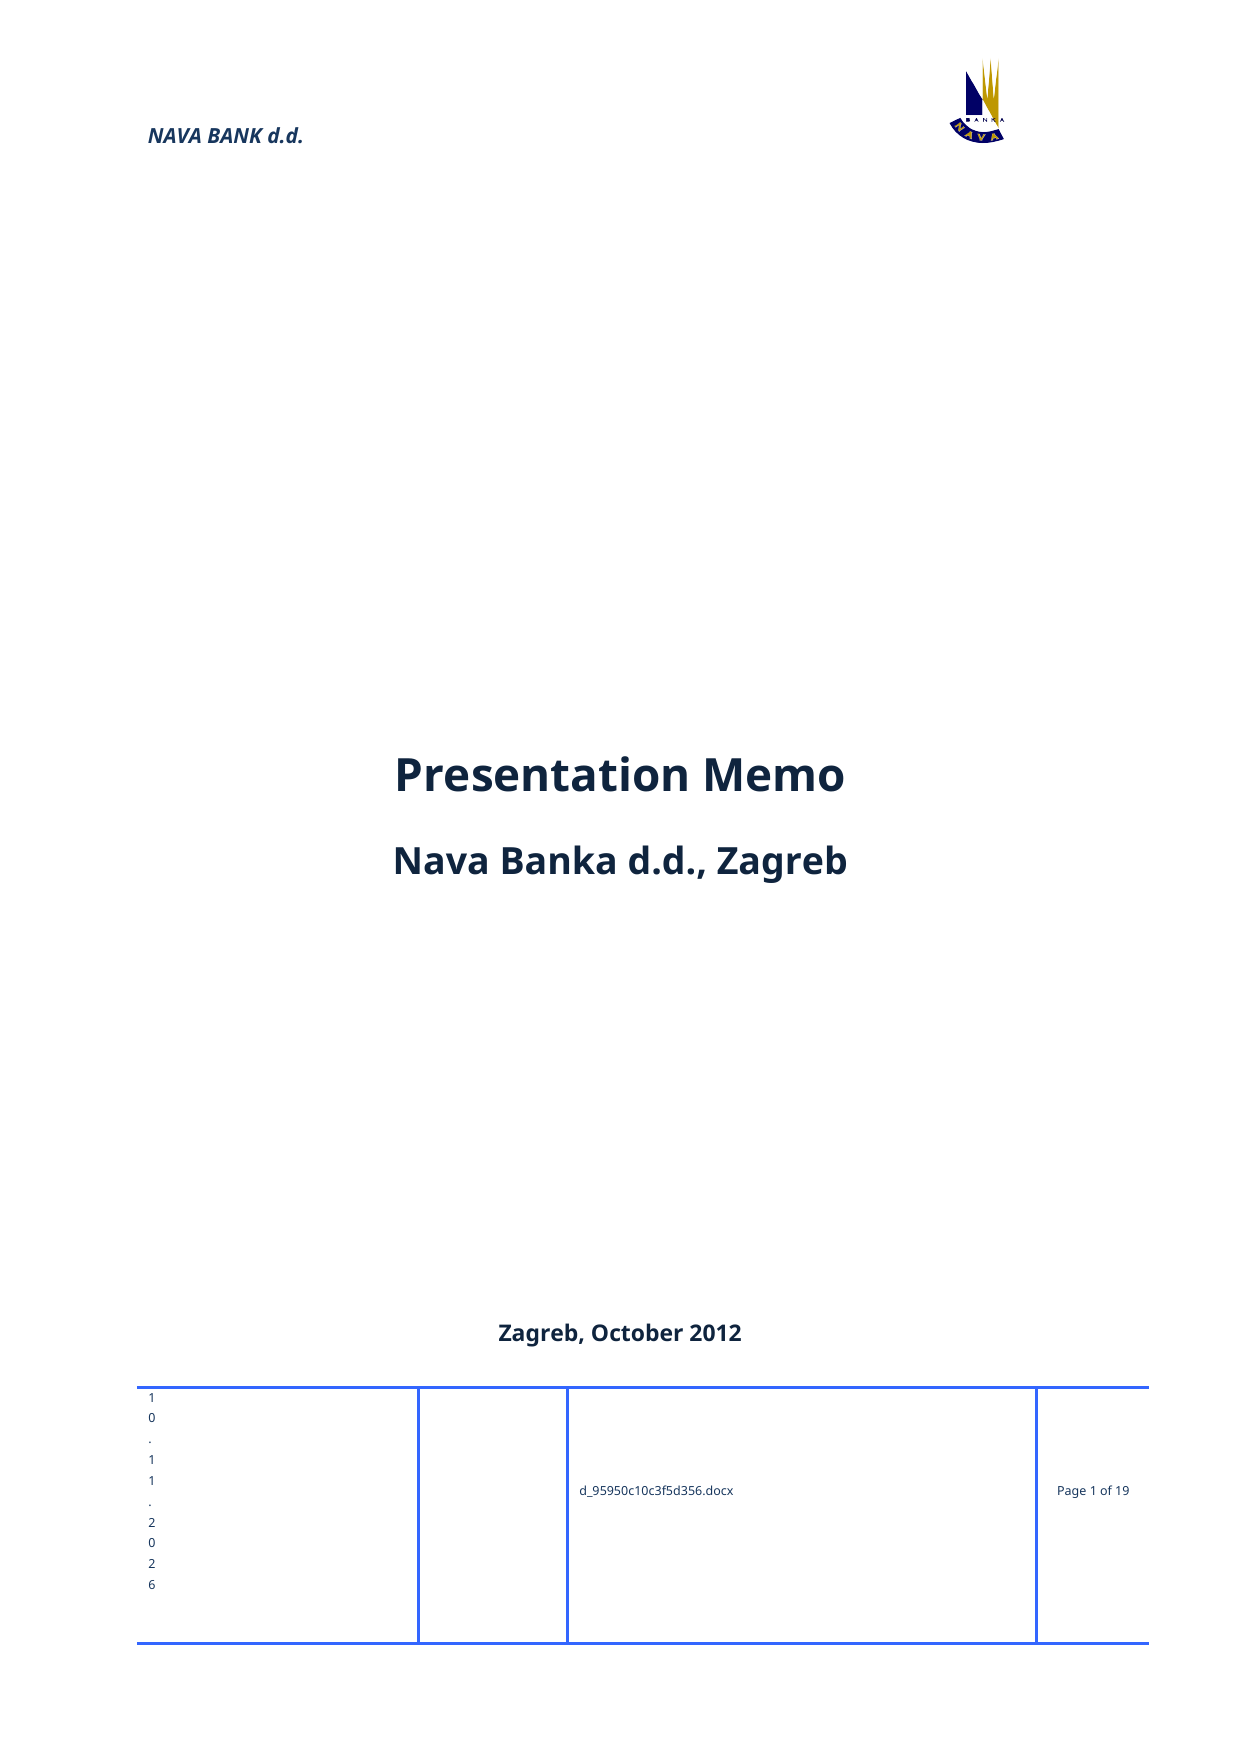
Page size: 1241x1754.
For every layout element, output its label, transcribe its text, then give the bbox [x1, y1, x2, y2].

text Zagreb, October 2012 [148, 1178, 1092, 1348]
text Nava Banka d.d., Zagreb [148, 834, 1092, 886]
text Presentation Memo [148, 742, 1092, 804]
